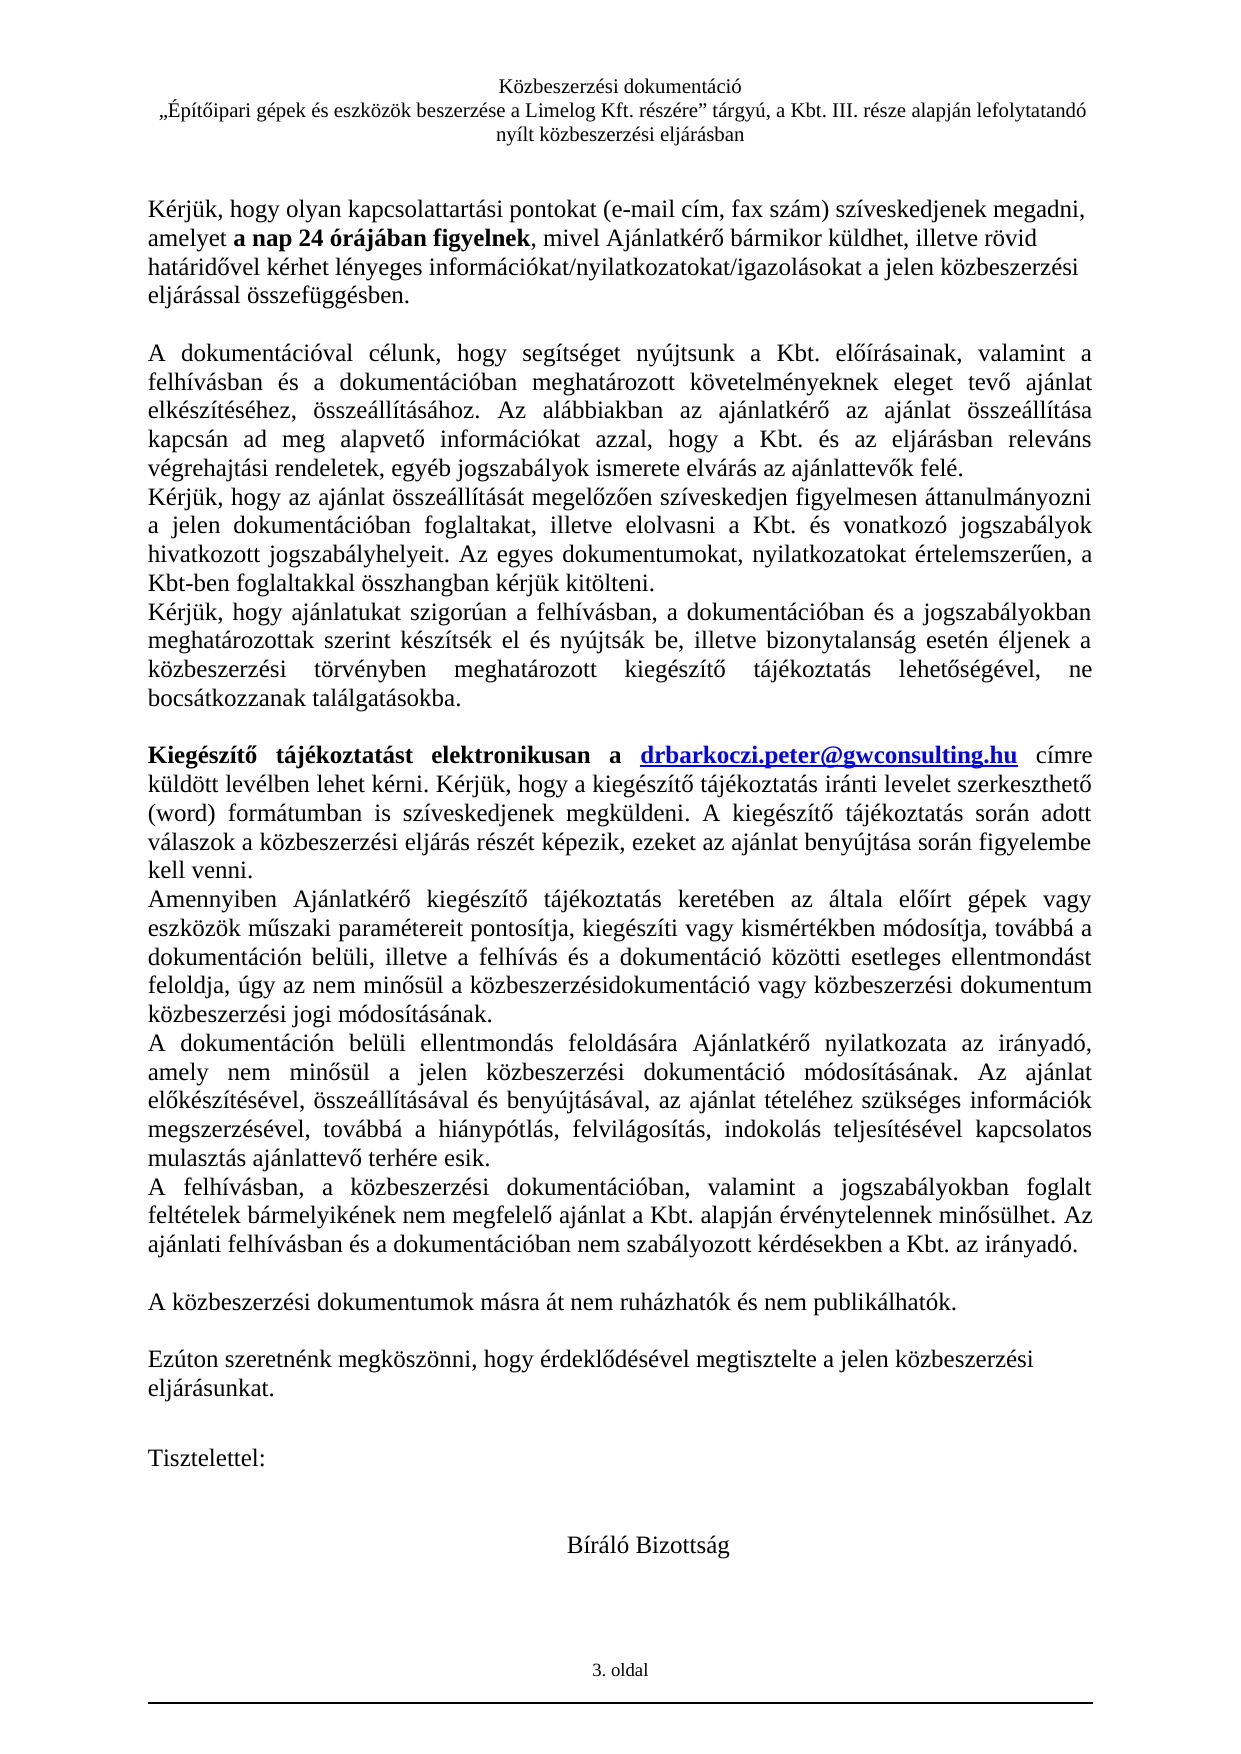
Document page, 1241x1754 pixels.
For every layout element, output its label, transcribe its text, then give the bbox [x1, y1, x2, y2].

text Kérjük, hogy ajánlatukat szigorúan a felhívásban, a dokumentációban és a jogszabályokban meghatározottak szerint készítsék el és nyújtsák be, illetve bizonytalanság esetén éljenek a közbeszerzési törvényben meghatározott kiegészítő tájékoztatás lehetőségével, ne bocsátkozzanak találgatásokba. [148, 597, 1093, 712]
text Tisztelettel: [148, 1443, 1093, 1472]
text Kérjük, hogy olyan kapcsolattartási pontokat (e-mail cím, fax szám) szíveskedjenek megadni, amelyet a nap 24 órájában figyelnek, mivel Ajánlatkérő bármikor küldhet, illetve rövid határidővel kérhet lényeges információkat/nyilatkozatokat/igazolásokat a jelen közbeszerzési eljárással összefüggésben. [148, 194, 1093, 309]
list A dokumentáción belüli ellentmondás feloldására Ajánlatkérő nyilatkozata az irányadó, amely nem minősül a jelen közbeszerzési dokumentáció módosításának. Az ajánlat előkészítésével, összeállításával és benyújtásával, az ajánlat tételéhez szükséges információk megszerzésével, továbbá a hiánypótlás, felvilágosítás, indokolás teljesítésével kapcsolatos mulasztás ajánlattevő terhére esik. [148, 1028, 1093, 1172]
text Bíráló Bizottság [204, 1530, 1093, 1559]
list Amennyiben Ajánlatkérő kiegészítő tájékoztatás keretében az általa előírt gépek vagy eszközök műszaki paramétereit pontosítja, kiegészíti vagy kismértékben módosítja, továbbá a dokumentáción belüli, illetve a felhívás és a dokumentáció közötti esetleges ellentmondást feloldja, úgy az nem minősül a közbeszerzésidokumentáció vagy közbeszerzési dokumentum közbeszerzési jogi módosításának. [148, 884, 1093, 1028]
text Kérjük, hogy az ajánlat összeállítását megelőzően szíveskedjen figyelmesen áttanulmányozni a jelen dokumentációban foglaltakat, illetve elolvasni a Kbt. és vonatkozó jogszabályok hivatkozott jogszabályhelyeit. Az egyes dokumentumokat, nyilatkozatokat értelemszerűen, a Kbt-ben foglaltakkal összhangban kérjük kitölteni. [148, 482, 1093, 597]
text A közbeszerzési dokumentumok másra át nem ruházhatók és nem publikálhatók. [148, 1287, 1093, 1315]
text Ezúton szeretnénk megköszönni, hogy érdeklődésével megtisztelte a jelen közbeszerzési eljárásunkat. [148, 1344, 1093, 1402]
list Kiegészítő tájékoztatást elektronikusan a drbarkoczi.peter@gwconsulting.hu címre küldött levélben lehet kérni. Kérjük, hogy a kiegészítő tájékoztatás iránti levelet szerkeszthető (word) formátumban is szíveskedjenek megküldeni. A kiegészítő tájékoztatás során adott válaszok a közbeszerzési eljárás részét képezik, ezeket az ajánlat benyújtása során figyelembe kell venni. [148, 740, 1093, 884]
text A felhívásban, a közbeszerzési dokumentációban, valamint a jogszabályokban foglalt feltételek bármelyikének nem megfelelő ajánlat a Kbt. alapján érvénytelennek minősülhet. Az ajánlati felhívásban és a dokumentációban nem szabályozott kérdésekben a Kbt. az irányadó. [148, 1172, 1093, 1258]
text A dokumentációval célunk, hogy segítséget nyújtsunk a Kbt. előírásainak, valamint a felhívásban és a dokumentációban meghatározott követelményeknek eleget tevő ajánlat elkészítéséhez, összeállításához. Az alábbiakban az ajánlatkérő az ajánlat összeállítása kapcsán ad meg alapvető információkat azzal, hogy a Kbt. és az eljárásban releváns végrehajtási rendeletek, egyéb jogszabályok ismerete elvárás az ajánlattevők felé. [148, 338, 1093, 482]
